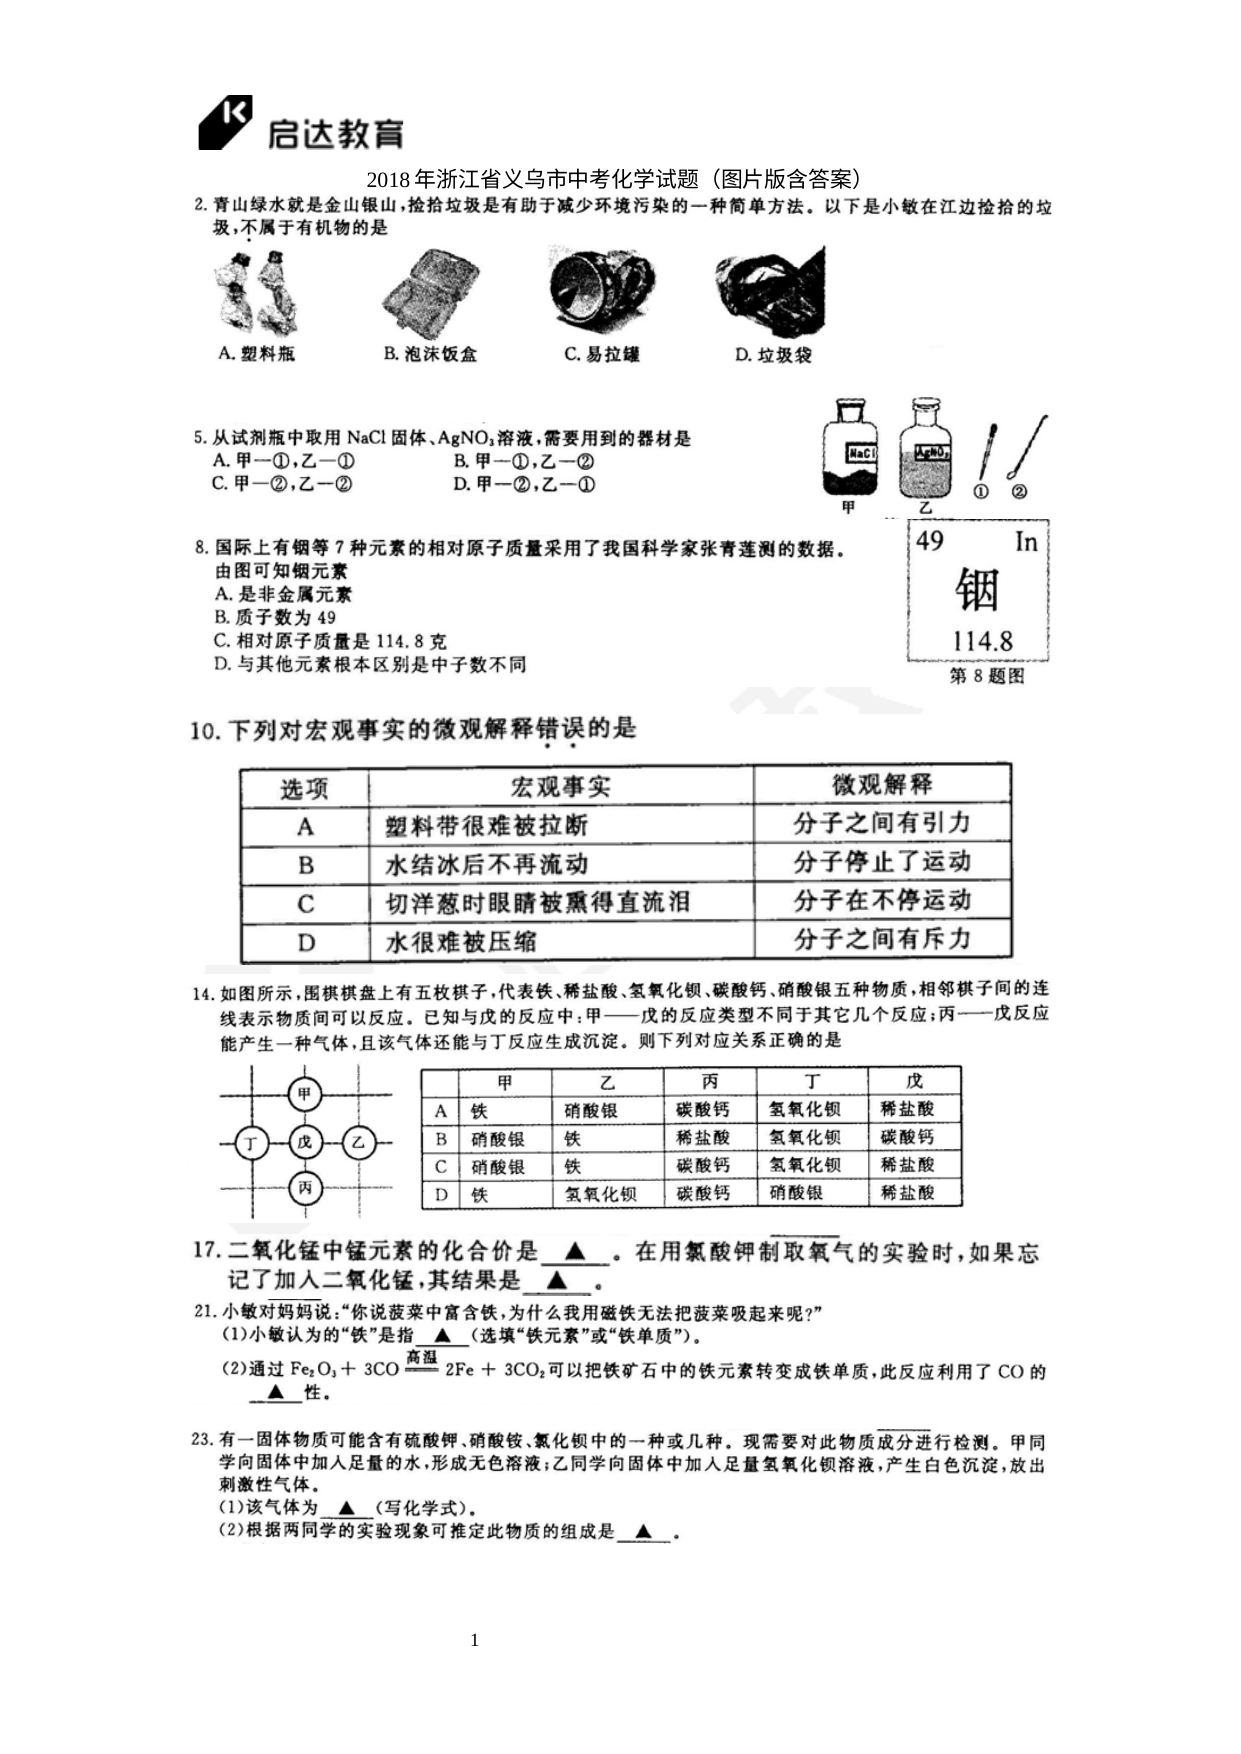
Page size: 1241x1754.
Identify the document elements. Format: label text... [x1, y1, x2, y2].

picture [187, 194, 1052, 365]
picture [187, 1234, 1052, 1296]
text 2018年浙江省义乌市中考化学试题（图片版含答案） [187, 162, 1053, 194]
picture [187, 714, 1022, 965]
picture [187, 1429, 1052, 1544]
picture [187, 389, 1052, 687]
picture [187, 1299, 1052, 1405]
picture [198, 95, 404, 150]
picture [187, 974, 1052, 1223]
